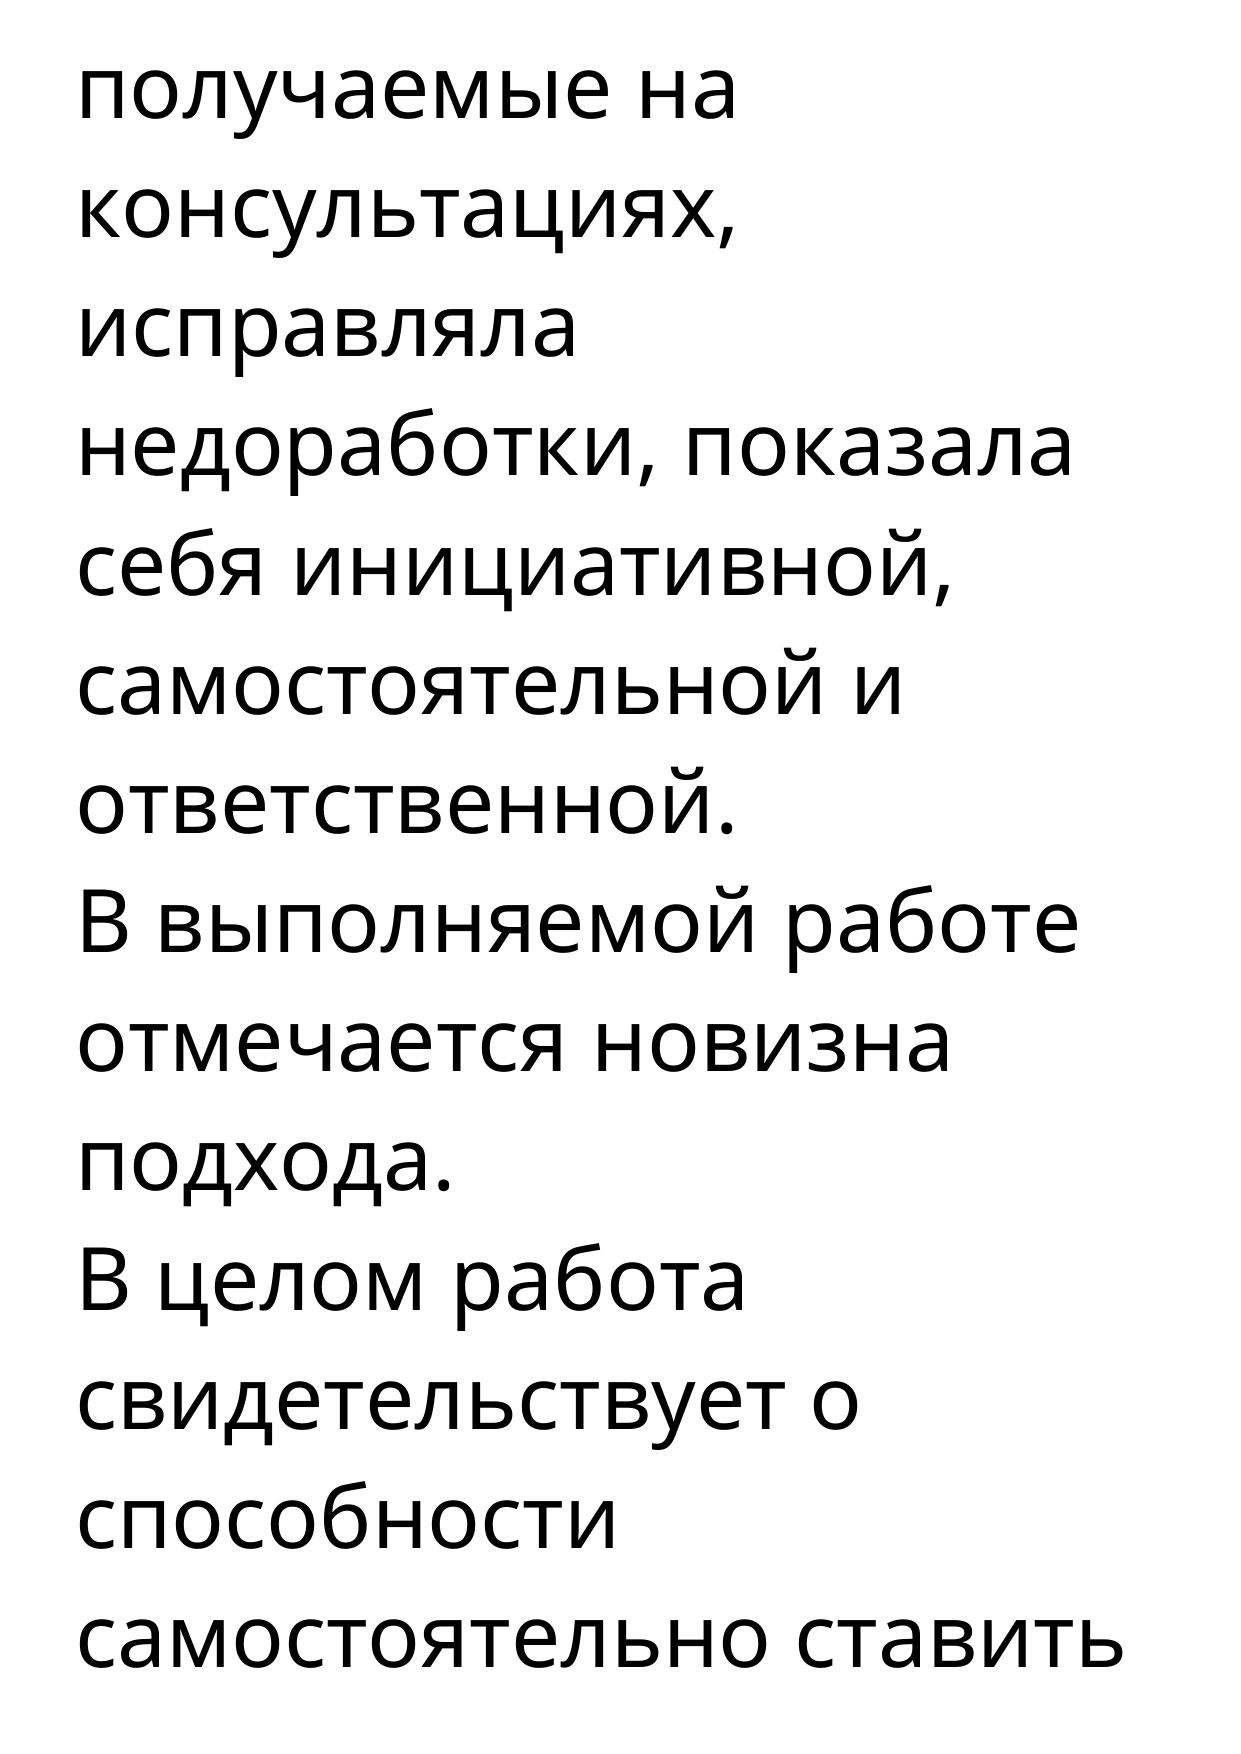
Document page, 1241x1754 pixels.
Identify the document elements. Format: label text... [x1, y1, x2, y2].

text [75, 25, 1163, 382]
text В выполняемой работе отмечается новизна подхода. [75, 859, 1163, 1216]
text В целом работа свидетельствует о способности самостоятельно ставить [75, 1216, 1163, 1693]
text недоработки, показала себя инициативной, самостоятельной и ответственной. [75, 382, 1163, 859]
